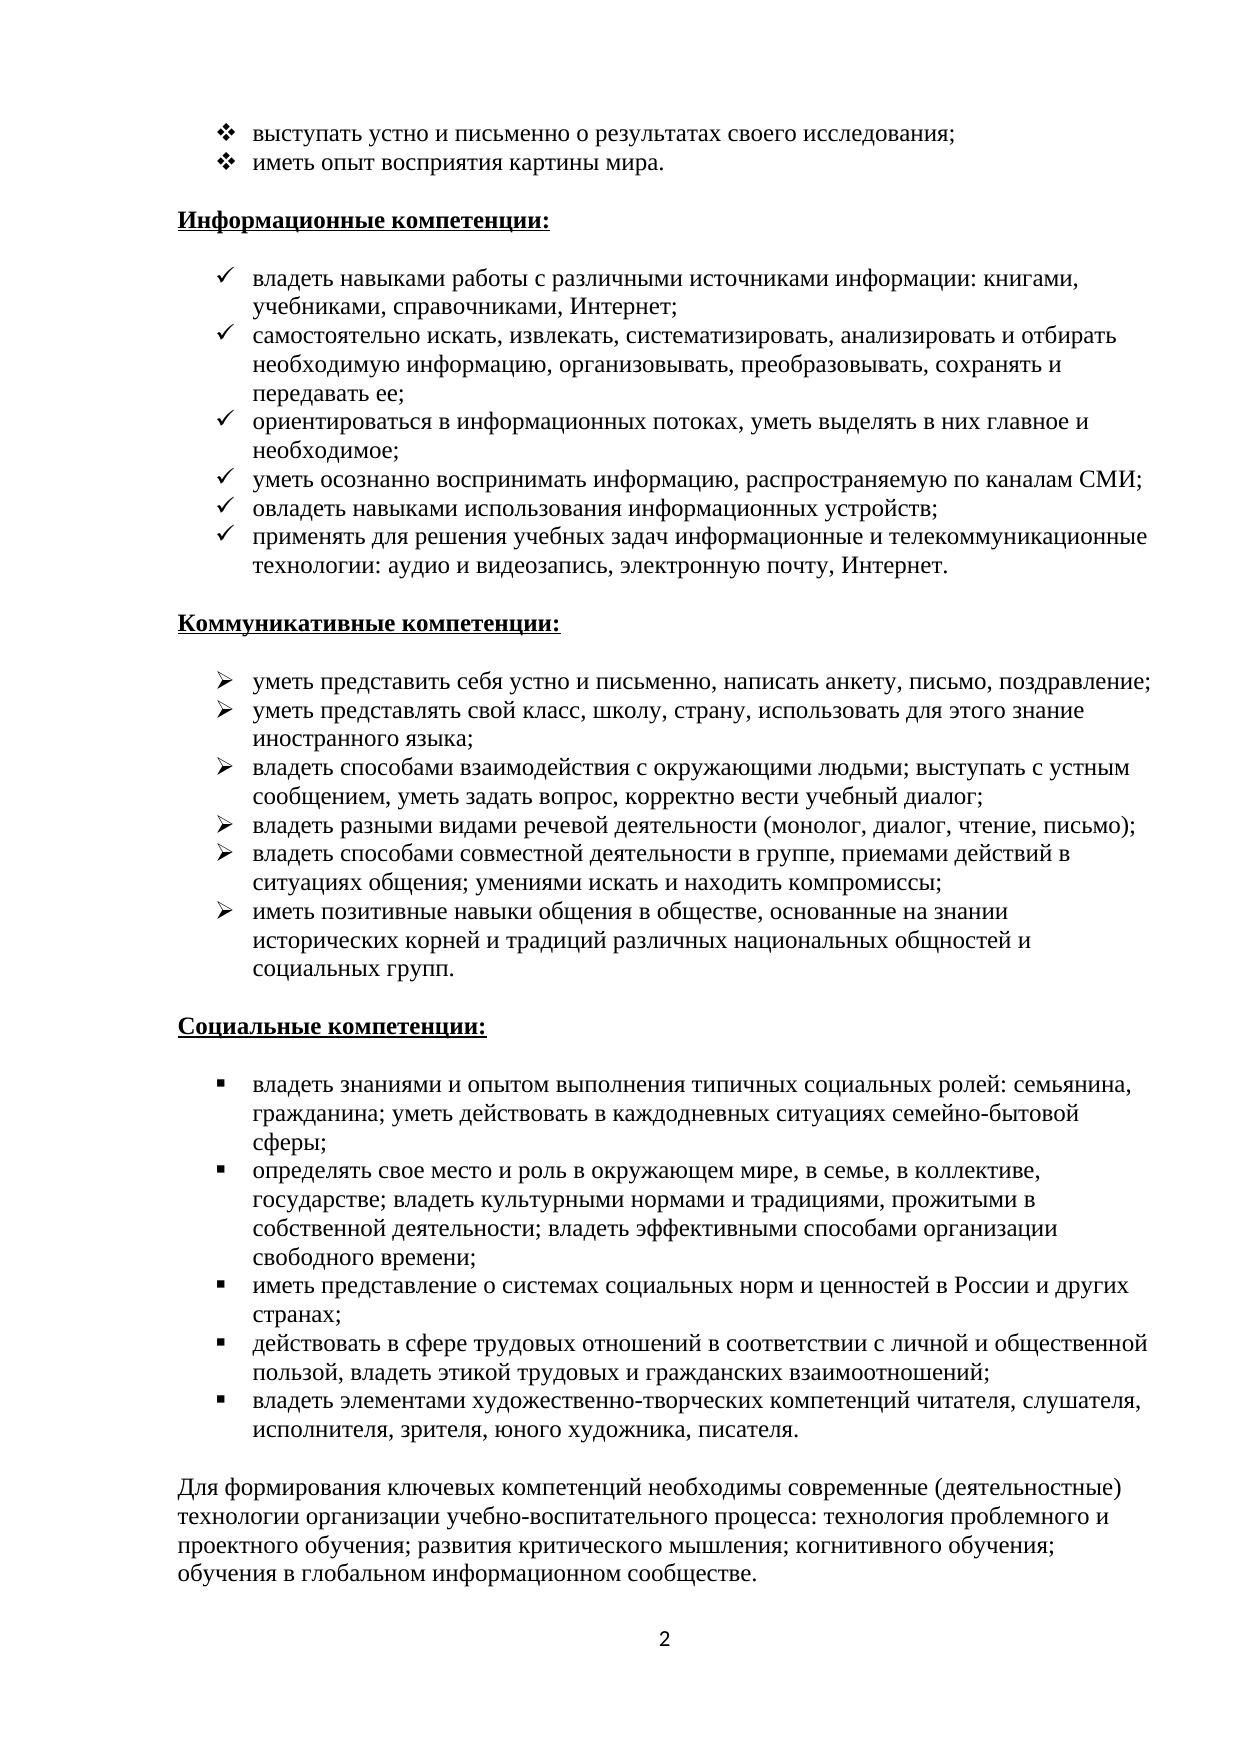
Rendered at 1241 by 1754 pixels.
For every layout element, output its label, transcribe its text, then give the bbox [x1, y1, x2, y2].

list действовать в сфере трудовых отношений в соответствии с личной и общественной пользой, владеть этикой трудовых и гражданских взаимоотношений; [215, 1328, 1152, 1386]
list уметь представлять свой класс, школу, страну, использовать для этого знание иностранного языка; [215, 695, 1152, 752]
list владеть способами совместной деятельности в группе, приемами действий в ситуациях общения; умениями искать и находить компромиссы; [215, 838, 1152, 896]
list владеть способами взаимодействия с окружающими людьми; выступать с устным сообщением, уметь задать вопрос, корректно вести учебный диалог; [215, 752, 1152, 810]
text Информационные компетенции: [177, 205, 1152, 233]
text Социальные компетенции: [177, 1011, 1152, 1040]
list владеть навыками работы с различными источниками информации: книгами, учебниками, справочниками, Интернет; [215, 263, 1152, 320]
text Коммуникативные компетенции: [177, 608, 1152, 637]
list уметь представить себя устно и письменно, написать анкету, письмо, поздравление; [215, 666, 1152, 695]
list применять для решения учебных задач информационные и телекоммуникационные технологии: аудио и видеозапись, электронную почту, Интернет. [215, 521, 1152, 579]
list иметь позитивные навыки общения в обществе, основанные на знании исторических корней и традиций различных национальных общностей и социальных групп. [215, 896, 1152, 982]
list владеть знаниями и опытом выполнения типичных социальных ролей: семьянина, гражданина; уметь действовать в каждодневных ситуациях семейно-бытовой сферы; [215, 1069, 1152, 1156]
list иметь представление о системах социальных норм и ценностей в России и других странах; [215, 1271, 1152, 1328]
list выступать устно и письменно о результатах своего исследования; [215, 118, 1152, 147]
list определять свое место и роль в окружающем мире, в семье, в коллективе, государстве; владеть культурными нормами и традициями, прожитыми в собственной деятельности; владеть эффективными способами организации свободного времени; [215, 1156, 1152, 1271]
list иметь опыт восприятия картины мира. [215, 147, 1152, 176]
list владеть разными видами речевой деятельности (монолог, диалог, чтение, письмо); [215, 810, 1152, 838]
list самостоятельно искать, извлекать, систематизировать, анализировать и отбирать необходимую информацию, организовывать, преобразовывать, сохранять и передавать ее; [215, 320, 1152, 406]
list владеть элементами художественно-творческих компетенций читателя, слушателя, исполнителя, зрителя, юного художника, писателя. [215, 1386, 1152, 1443]
list уметь осознанно воспринимать информацию, распространяемую по каналам СМИ; [215, 464, 1152, 493]
list ориентироваться в информационных потоках, уметь выделять в них главное и необходимое; [215, 406, 1152, 464]
list овладеть навыками использования информационных устройств; [215, 493, 1152, 521]
text Для формирования ключевых компетенций необходимы современные (деятельностные) технологии организации учебно-воспитательного процесса: технология проблемного и проектного обучения; развития критического мышления; когнитивного обучения; обучения в глобальном информационном сообществе. [177, 1472, 1152, 1587]
